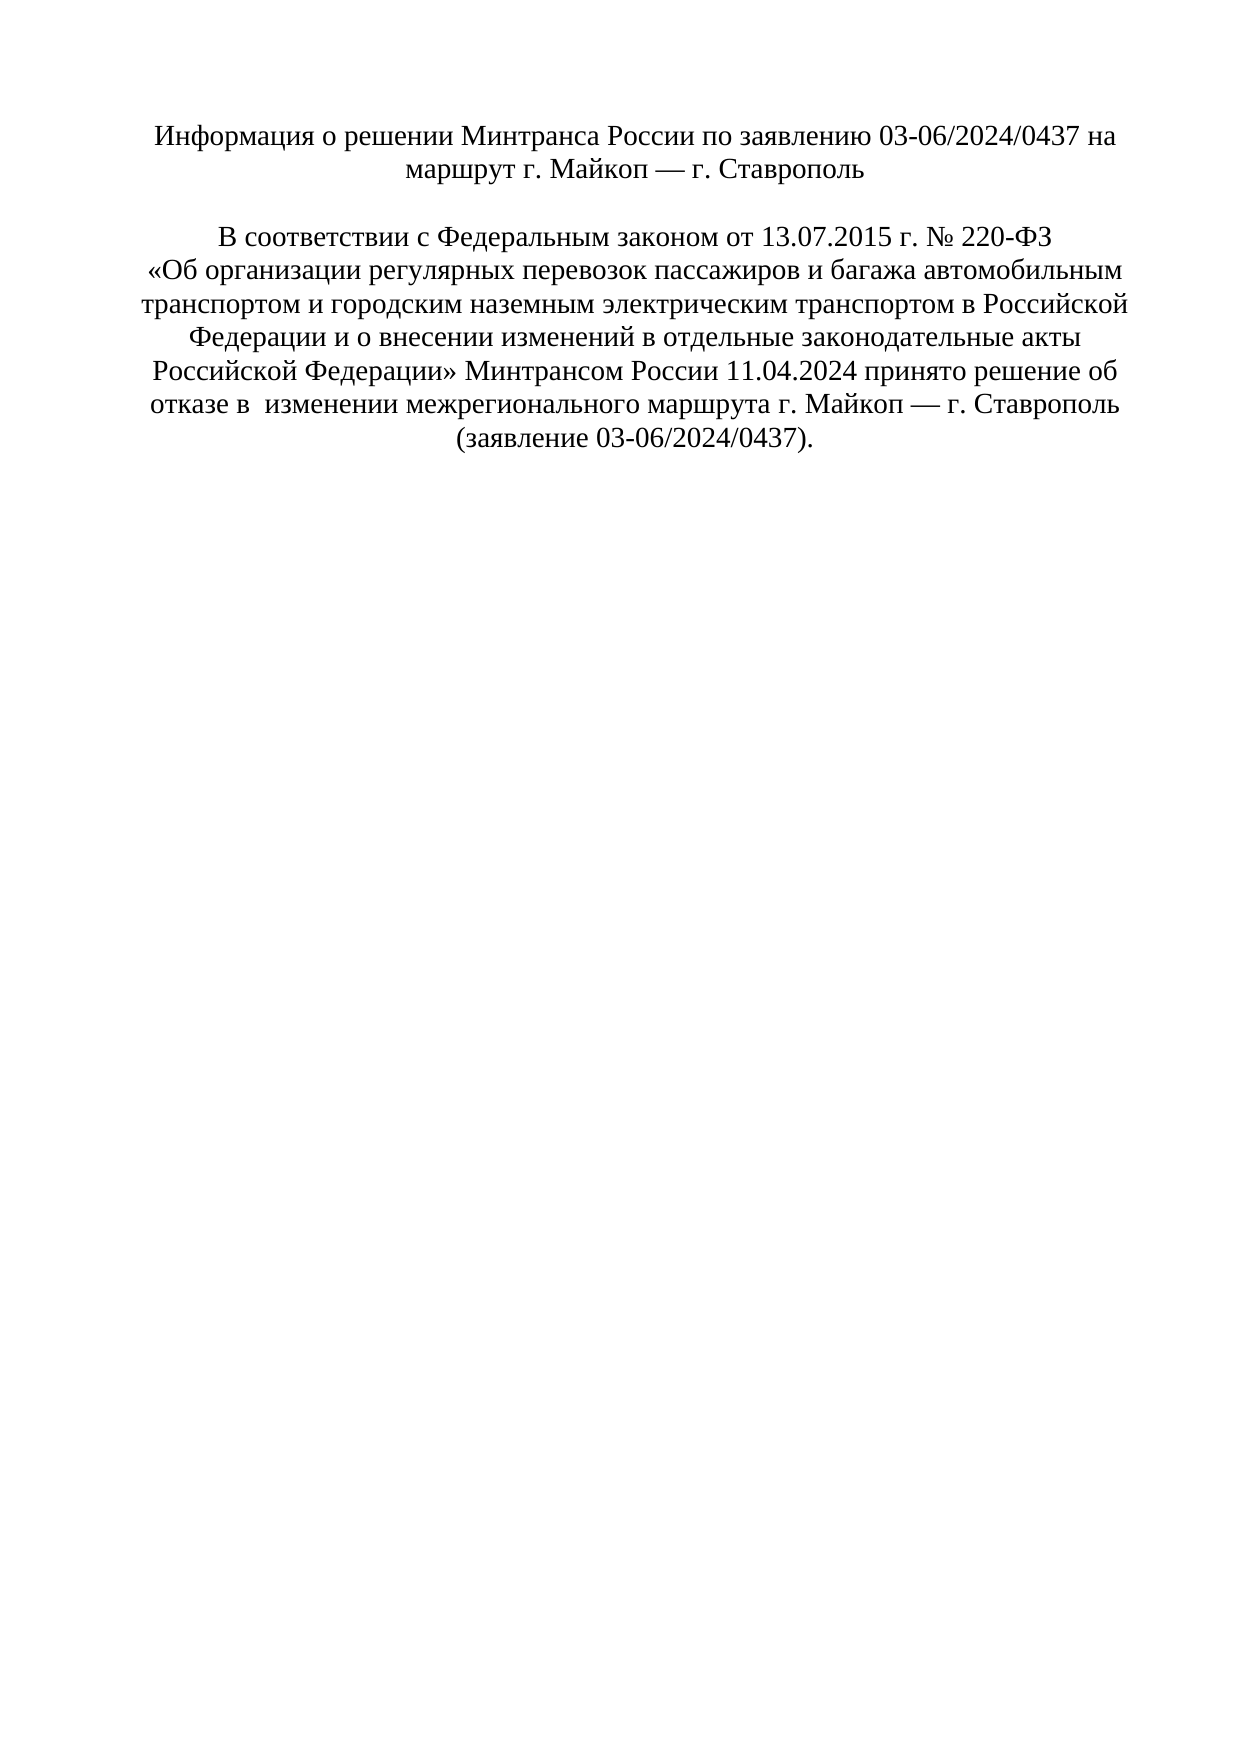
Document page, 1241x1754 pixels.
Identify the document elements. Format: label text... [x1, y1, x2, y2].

text Информация о решении Минтранса России по заявлению 03-06/2024/0437 на маршрут г. Майкоп — г. Ставрополь [118, 118, 1152, 185]
text В соответствии с Федеральным законом от 13.07.2015 г. № 220-ФЗ «Об организации регулярных перевозок пассажиров и багажа автомобильным транспортом и городским наземным электрическим транспортом в Российской Федерации и о внесении изменений в отдельные законодательные акты Российской Федерации» Минтрансом России 11.04.2024 принято решение об отказе в изменении межрегионального маршрута г. Майкоп — г. Ставрополь (заявление 03-06/2024/0437). [118, 219, 1152, 453]
